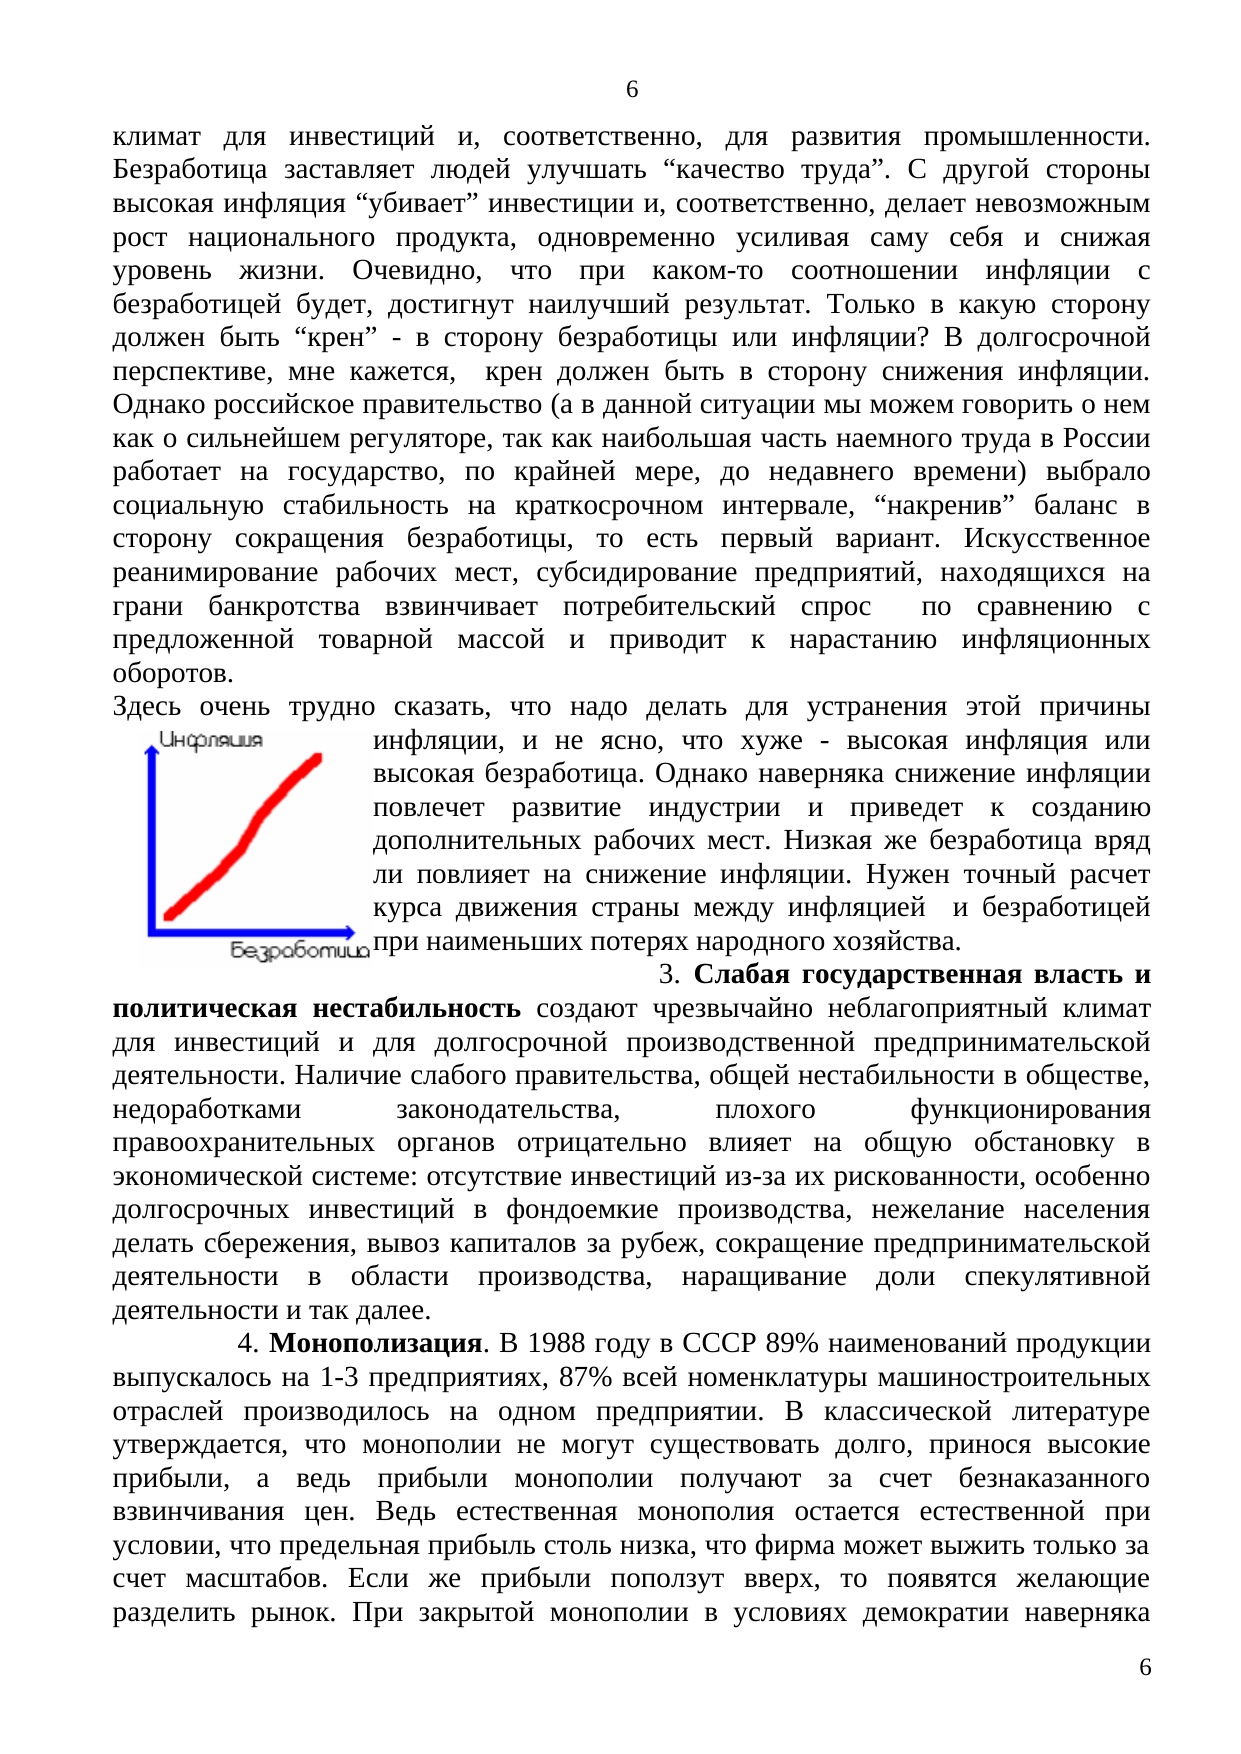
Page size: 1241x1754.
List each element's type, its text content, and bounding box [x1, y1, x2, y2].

text Здесь очень трудно сказать, что надо делать для устранения этой причины инфляции, и не ясно, что хуже - высокая инфляция или высокая безработица. Однако наверняка снижение инфляции повлечет развитие индустрии и приведет к созданию дополнительных рабочих мест. Низкая же безработица вряд ли повлияет на снижение инфляции. Нужен точный расчет курса движения страны между инфляцией и безработицей при наименьших потерях народного хозяйства. [112, 688, 1152, 957]
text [112, 1326, 1152, 1627]
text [112, 118, 1152, 688]
text 3. Слабая государственная власть и политическая нестабильность создают чрезвычайно неблагоприятный климат для инвестиций и для долгосрочной производственной предпринимательской деятельности. Наличие слабого правительства, общей нестабильности в обществе, недоработками законодательства, плохого функционирования правоохранительных органов отрицательно влияет на общую обстановку в экономической системе: отсутствие инвестиций из-за их рискованности, особенно долгосрочных инвестиций в фондоемкие производства, нежелание населения делать сбережения, вывоз капиталов за рубеж, сокращение предпринимательской деятельности в области производства, наращивание доли спекулятивной деятельности и так далее. [112, 957, 1152, 1326]
